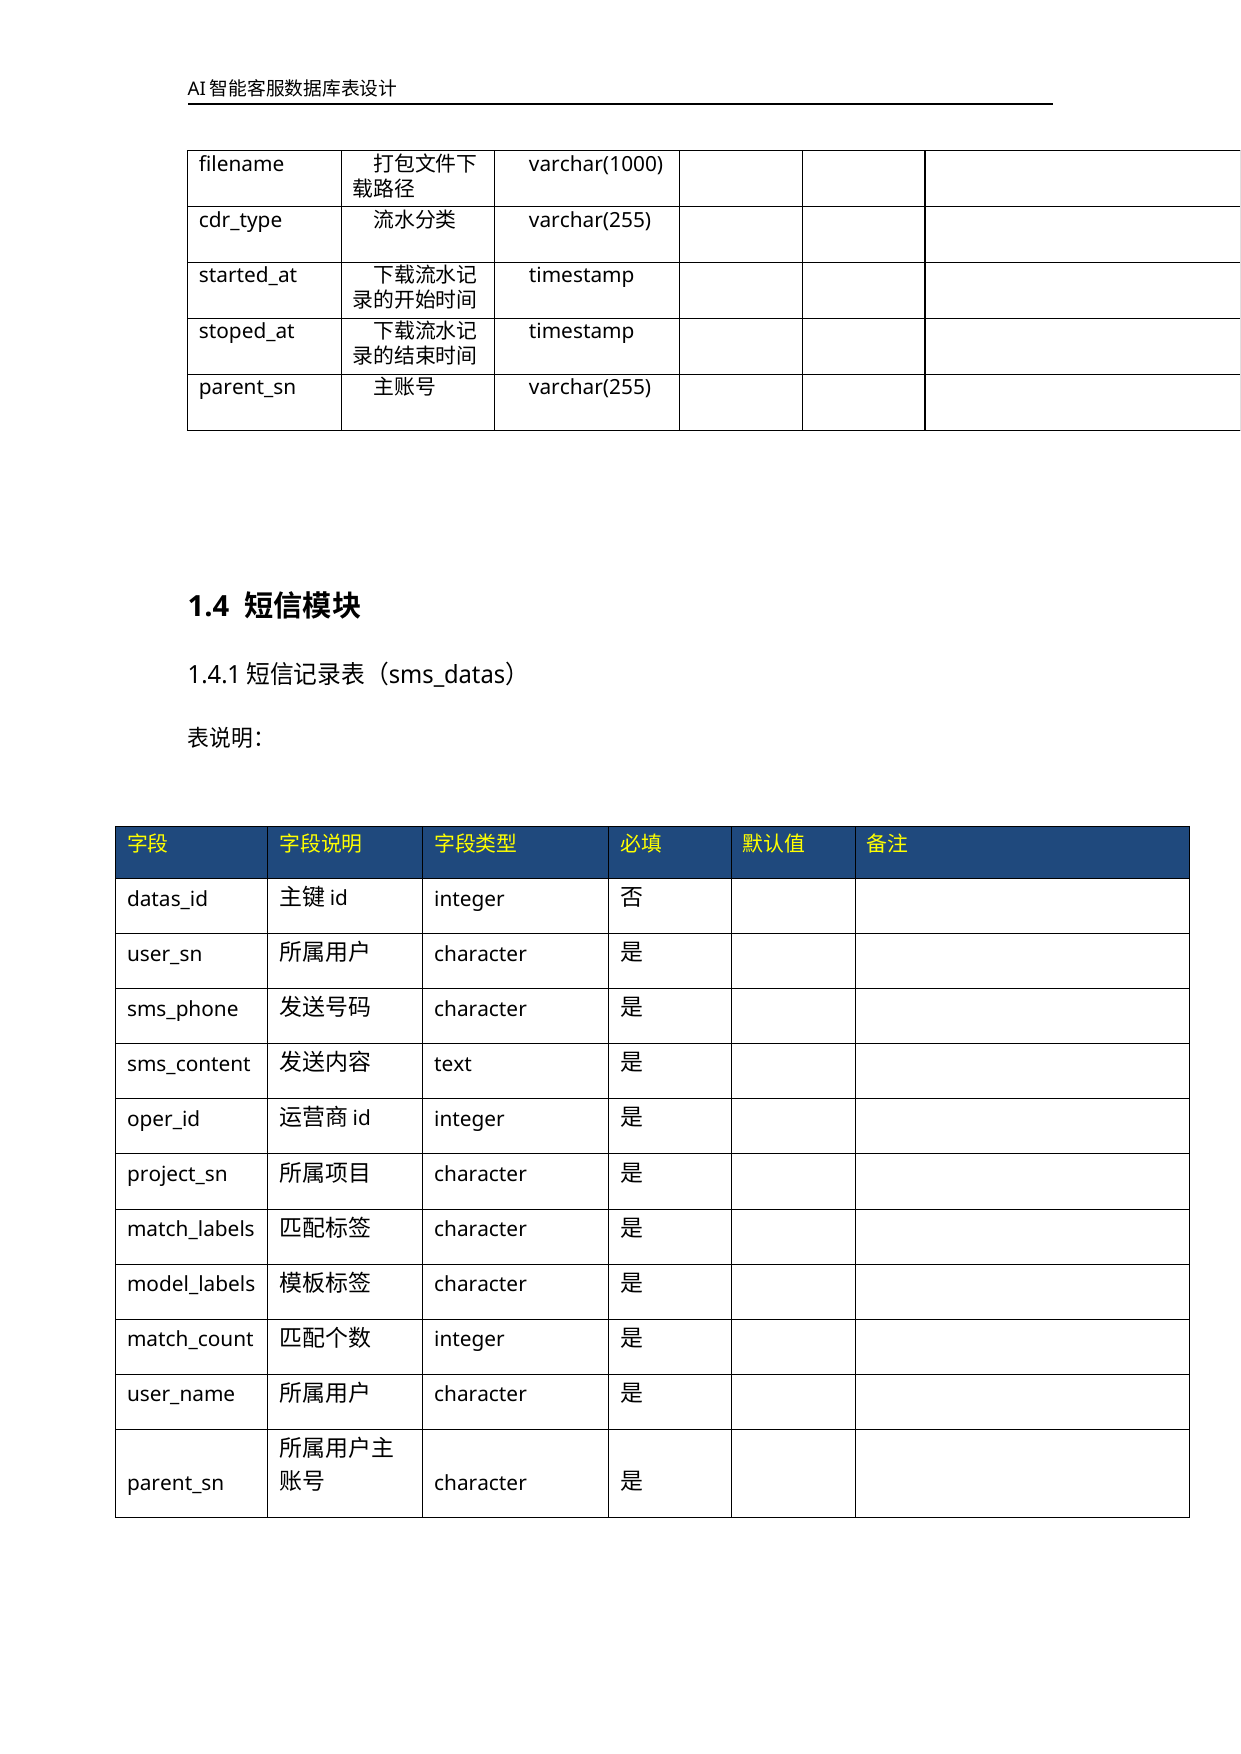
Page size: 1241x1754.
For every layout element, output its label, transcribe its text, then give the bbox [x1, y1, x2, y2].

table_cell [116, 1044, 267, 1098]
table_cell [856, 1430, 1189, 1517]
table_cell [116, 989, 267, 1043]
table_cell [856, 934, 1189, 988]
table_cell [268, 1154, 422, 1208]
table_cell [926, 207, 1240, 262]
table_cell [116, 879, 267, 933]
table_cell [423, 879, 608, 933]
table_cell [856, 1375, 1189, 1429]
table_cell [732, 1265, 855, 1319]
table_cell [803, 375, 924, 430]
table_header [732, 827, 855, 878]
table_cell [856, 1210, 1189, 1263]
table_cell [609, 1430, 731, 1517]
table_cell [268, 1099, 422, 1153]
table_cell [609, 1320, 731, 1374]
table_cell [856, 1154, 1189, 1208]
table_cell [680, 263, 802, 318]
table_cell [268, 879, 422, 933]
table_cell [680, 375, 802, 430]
subtitle 1.4.1短信记录表（sms_datas） [187, 654, 1053, 690]
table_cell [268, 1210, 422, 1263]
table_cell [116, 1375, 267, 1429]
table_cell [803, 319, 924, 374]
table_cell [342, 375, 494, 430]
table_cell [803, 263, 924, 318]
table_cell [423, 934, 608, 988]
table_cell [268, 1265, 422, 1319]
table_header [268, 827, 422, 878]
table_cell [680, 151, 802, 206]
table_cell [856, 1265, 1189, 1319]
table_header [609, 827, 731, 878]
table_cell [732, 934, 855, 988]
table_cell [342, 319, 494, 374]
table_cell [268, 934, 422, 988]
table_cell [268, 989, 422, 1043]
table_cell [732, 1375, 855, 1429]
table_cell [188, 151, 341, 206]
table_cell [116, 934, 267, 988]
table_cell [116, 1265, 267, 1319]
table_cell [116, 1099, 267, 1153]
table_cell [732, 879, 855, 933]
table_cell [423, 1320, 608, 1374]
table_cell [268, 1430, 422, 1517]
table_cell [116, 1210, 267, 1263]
text 表说明： [187, 719, 1053, 753]
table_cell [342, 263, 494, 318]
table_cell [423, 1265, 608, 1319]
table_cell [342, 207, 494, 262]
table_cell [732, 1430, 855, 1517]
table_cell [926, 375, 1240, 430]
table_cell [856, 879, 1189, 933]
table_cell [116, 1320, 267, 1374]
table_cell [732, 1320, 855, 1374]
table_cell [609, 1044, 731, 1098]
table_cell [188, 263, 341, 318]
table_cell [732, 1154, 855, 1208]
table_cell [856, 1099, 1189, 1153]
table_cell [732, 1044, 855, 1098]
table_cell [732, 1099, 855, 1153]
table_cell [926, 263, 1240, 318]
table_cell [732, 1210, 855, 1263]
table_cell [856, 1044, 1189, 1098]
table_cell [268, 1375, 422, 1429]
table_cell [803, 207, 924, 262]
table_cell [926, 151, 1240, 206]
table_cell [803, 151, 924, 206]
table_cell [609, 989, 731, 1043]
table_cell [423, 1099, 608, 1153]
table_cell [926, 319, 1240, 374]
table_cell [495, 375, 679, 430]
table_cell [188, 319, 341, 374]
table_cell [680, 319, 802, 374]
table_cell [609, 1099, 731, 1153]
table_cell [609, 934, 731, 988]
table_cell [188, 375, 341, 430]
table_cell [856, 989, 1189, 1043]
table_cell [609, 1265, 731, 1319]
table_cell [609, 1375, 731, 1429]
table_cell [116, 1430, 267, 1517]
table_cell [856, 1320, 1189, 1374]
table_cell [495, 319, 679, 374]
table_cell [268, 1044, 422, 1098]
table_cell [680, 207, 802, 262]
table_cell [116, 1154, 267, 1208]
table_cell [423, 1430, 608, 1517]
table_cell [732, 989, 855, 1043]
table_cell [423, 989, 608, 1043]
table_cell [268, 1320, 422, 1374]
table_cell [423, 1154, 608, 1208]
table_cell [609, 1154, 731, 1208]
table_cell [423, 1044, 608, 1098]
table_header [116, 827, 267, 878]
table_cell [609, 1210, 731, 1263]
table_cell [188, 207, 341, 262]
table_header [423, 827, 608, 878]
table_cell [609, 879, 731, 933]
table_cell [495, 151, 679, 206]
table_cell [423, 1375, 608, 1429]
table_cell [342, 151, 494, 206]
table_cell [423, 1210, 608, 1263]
subtitle 1.4 短信模块 [187, 583, 1053, 625]
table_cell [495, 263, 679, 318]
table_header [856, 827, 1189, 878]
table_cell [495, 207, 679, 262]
